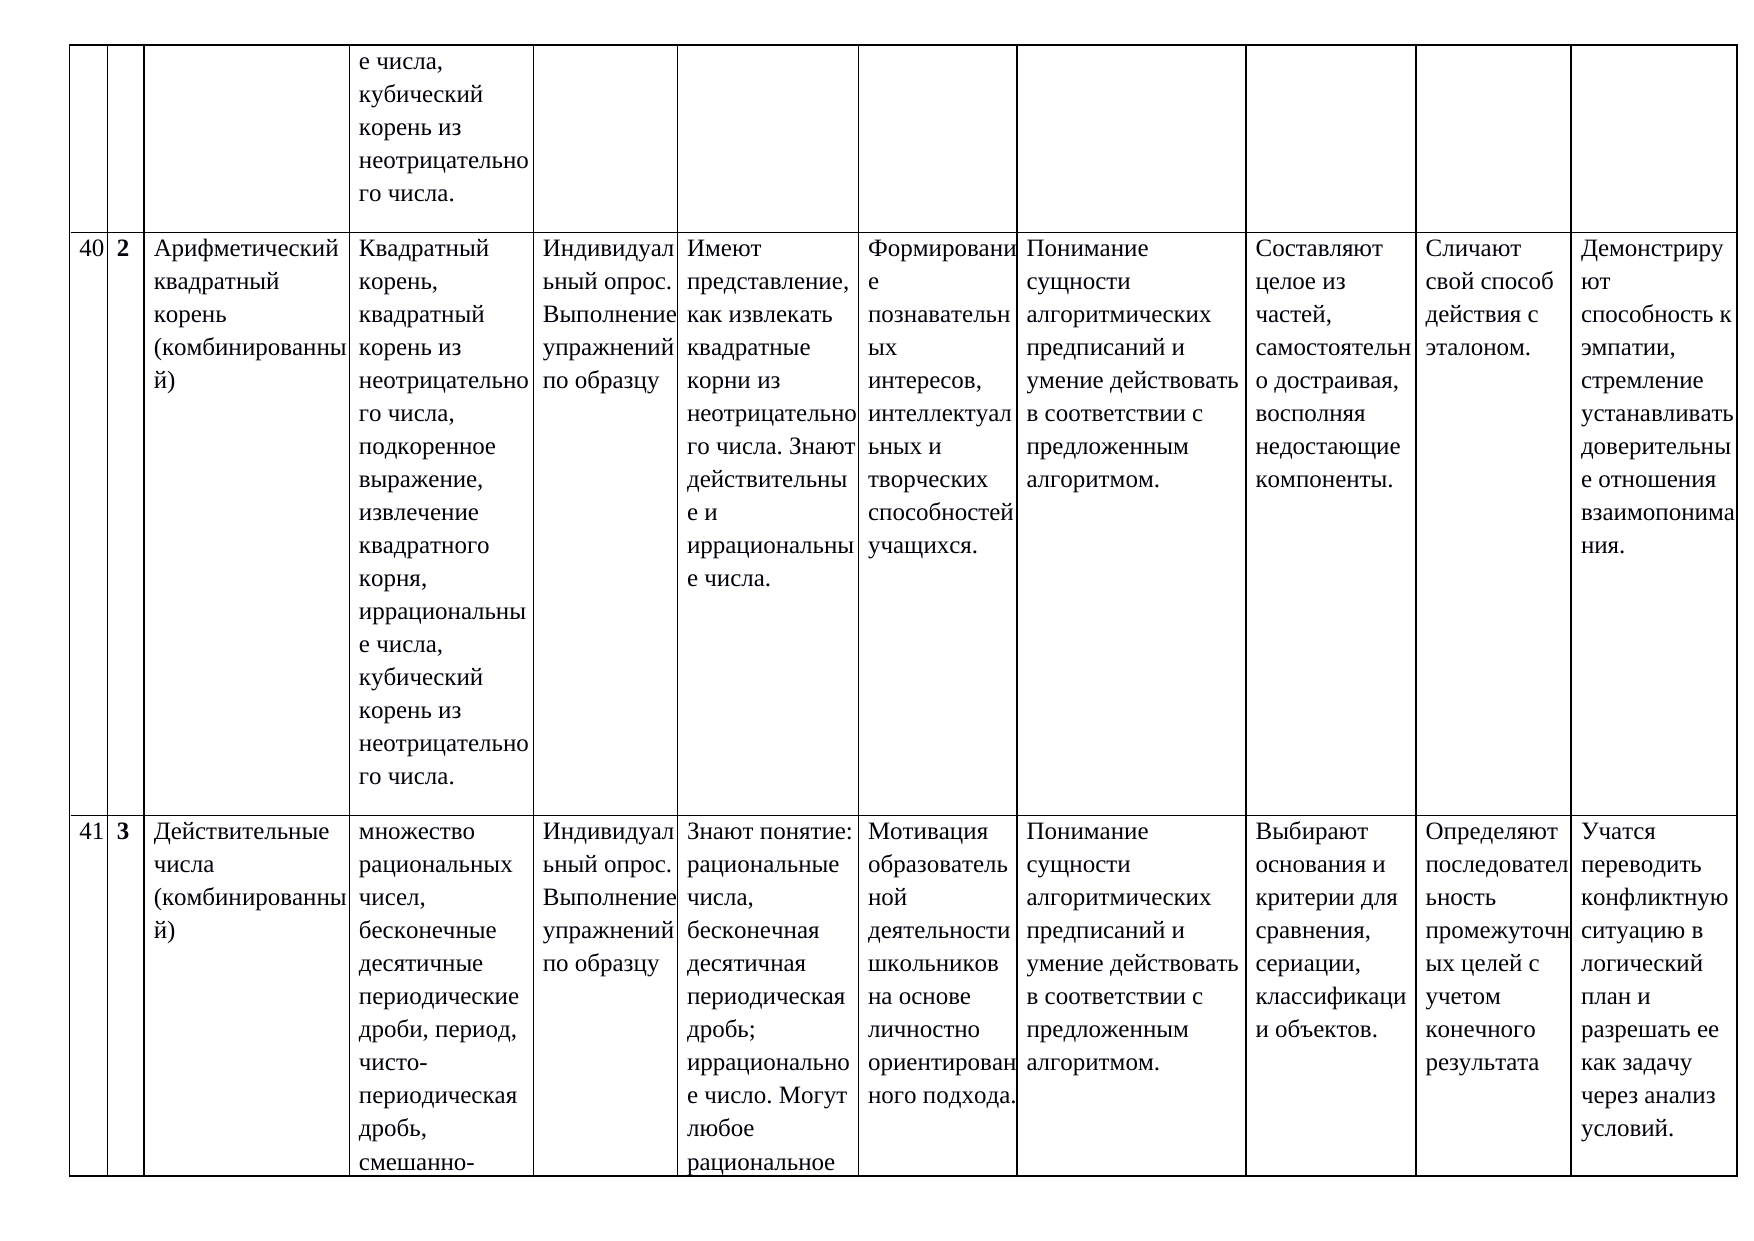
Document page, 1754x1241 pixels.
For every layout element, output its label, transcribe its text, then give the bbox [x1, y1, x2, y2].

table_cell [859, 816, 1016, 1175]
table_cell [1247, 816, 1415, 1175]
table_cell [534, 816, 677, 1175]
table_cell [350, 46, 533, 231]
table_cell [1018, 46, 1245, 231]
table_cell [1417, 46, 1570, 231]
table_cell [145, 46, 349, 231]
table_cell 2 [108, 233, 143, 815]
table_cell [1247, 46, 1415, 231]
table_cell Имеют представление, как извлекать квадратные корни из неотрицательного числа. Знают действительные и иррациональные числа. [678, 233, 858, 815]
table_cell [859, 46, 1016, 231]
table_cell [678, 46, 858, 231]
table_cell Сличают свой способ действия с эталоном. [1417, 233, 1570, 815]
table_cell Демонстрируют способность к эмпатии, стремление устанавливать доверительные отношения взаимопонимания. [1572, 233, 1736, 815]
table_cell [350, 816, 533, 1175]
table_cell Формирование познавательных интересов, интеллектуальных и творческих способностей учащихся. [859, 233, 1016, 815]
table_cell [1417, 816, 1570, 1175]
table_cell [678, 816, 858, 1175]
table_cell Понимание сущности алгоритмических предписаний и умение действовать в соответствии с предложенным алгоритмом. [1018, 233, 1245, 815]
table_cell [145, 816, 349, 1175]
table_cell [1572, 46, 1736, 231]
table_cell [1018, 816, 1245, 1175]
table_cell 1 [108, 46, 143, 231]
table_cell Арифметический квадратный корень (комбинированный) [145, 233, 349, 815]
table_cell 40 [70, 233, 107, 815]
table_cell 41 [70, 816, 107, 1175]
table_cell 3 [108, 816, 143, 1175]
table_cell Индивидуальный опрос. Выполнение упражнений по образцу [534, 233, 677, 815]
table_cell Составляют целое из частей, самостоятельно достраивая, восполняя недостающие компоненты. [1247, 233, 1415, 815]
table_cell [1572, 816, 1736, 1175]
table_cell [534, 46, 677, 231]
table_cell 39 [70, 46, 107, 231]
